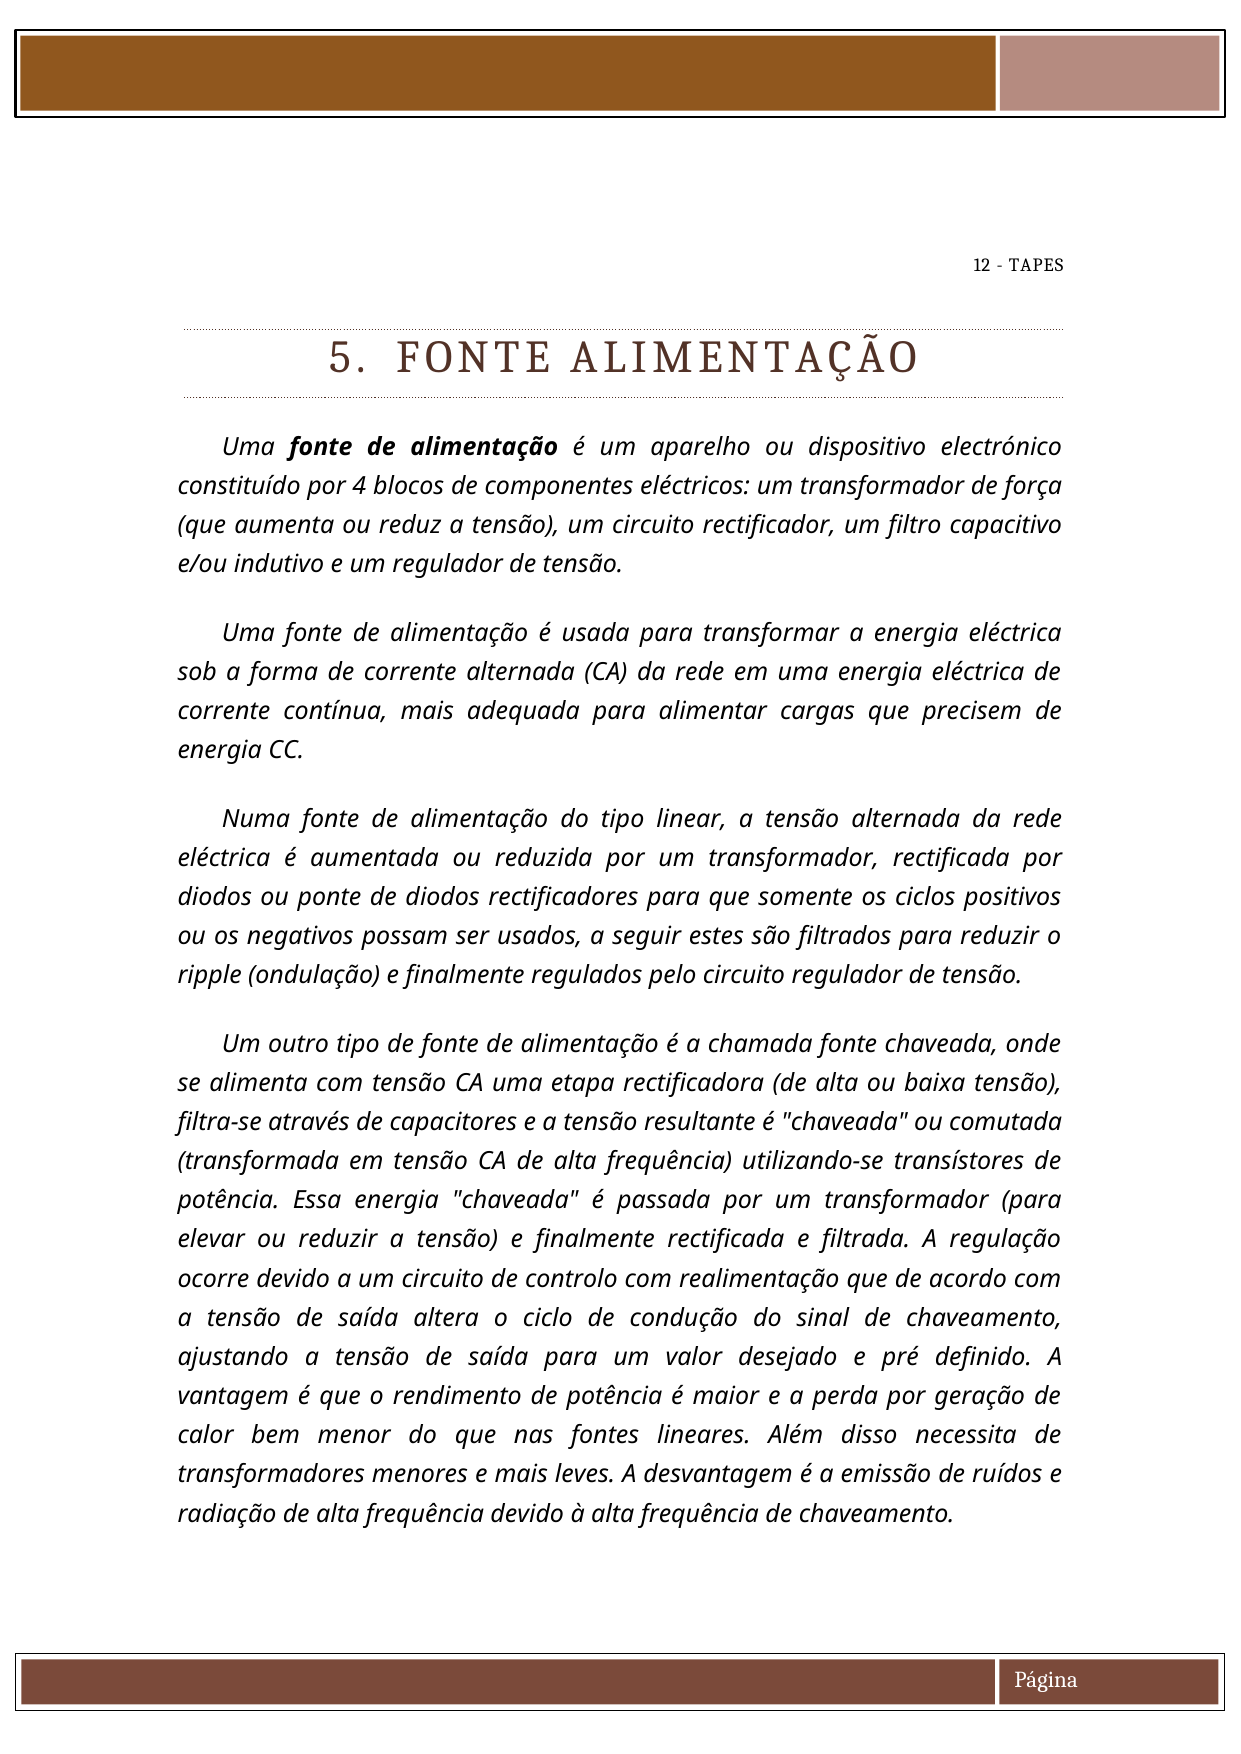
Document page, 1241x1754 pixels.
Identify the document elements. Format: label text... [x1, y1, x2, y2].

text Um outro tipo de fonte de alimentação é a chamada fonte chaveada, onde se alimenta com tensão CA uma etapa rectificadora (de alta ou baixa tensão), filtra-se através de capacitores e a tensão resultante é "chaveada" ou comutada (transformada em tensão CA de alta frequência) utilizando-se transístores de potência. Essa energia "chaveada" é passada por um transformador (para elevar ou reduzir a tensão) e finalmente rectificada e filtrada. A regulação ocorre devido a um circuito de controlo com realimentação que de acordo com a tensão de saída altera o ciclo de condução do sinal de chaveamento, ajustando a tensão de saída para um valor desejado e pré definido. A vantagem é que o rendimento de potência é maior e a perda por geração de calor bem menor do que nas fontes lineares. Além disso necessita de transformadores menores e mais leves. A desvantagem é a emissão de ruídos e radiação de alta frequência devido à alta frequência de chaveamento. [177, 1025, 1063, 1529]
text Uma fonte de alimentação é um aparelho ou dispositivo electrónico constituído por 4 blocos de componentes eléctricos: um transformador de força (que aumenta ou reduz a tensão), um circuito rectificador, um filtro capacitivo e/ou indutivo e um regulador de tensão. [177, 428, 1063, 580]
text 12 - tapes [177, 254, 1063, 276]
title Fonte Alimentação [184, 329, 1063, 397]
text Uma fonte de alimentação é usada para transformar a energia eléctrica sob a forma de corrente alternada (CA) da rede em uma energia eléctrica de corrente contínua, mais adequada para alimentar cargas que precisem de energia CC. [177, 614, 1063, 766]
text Numa fonte de alimentação do tipo linear, a tensão alternada da rede eléctrica é aumentada ou reduzida por um transformador, rectificada por diodos ou ponte de diodos rectificadores para que somente os ciclos positivos ou os negativos possam ser usados, a seguir estes são filtrados para reduzir o ripple (ondulação) e finalmente regulados pelo circuito regulador de tensão. [177, 800, 1063, 991]
